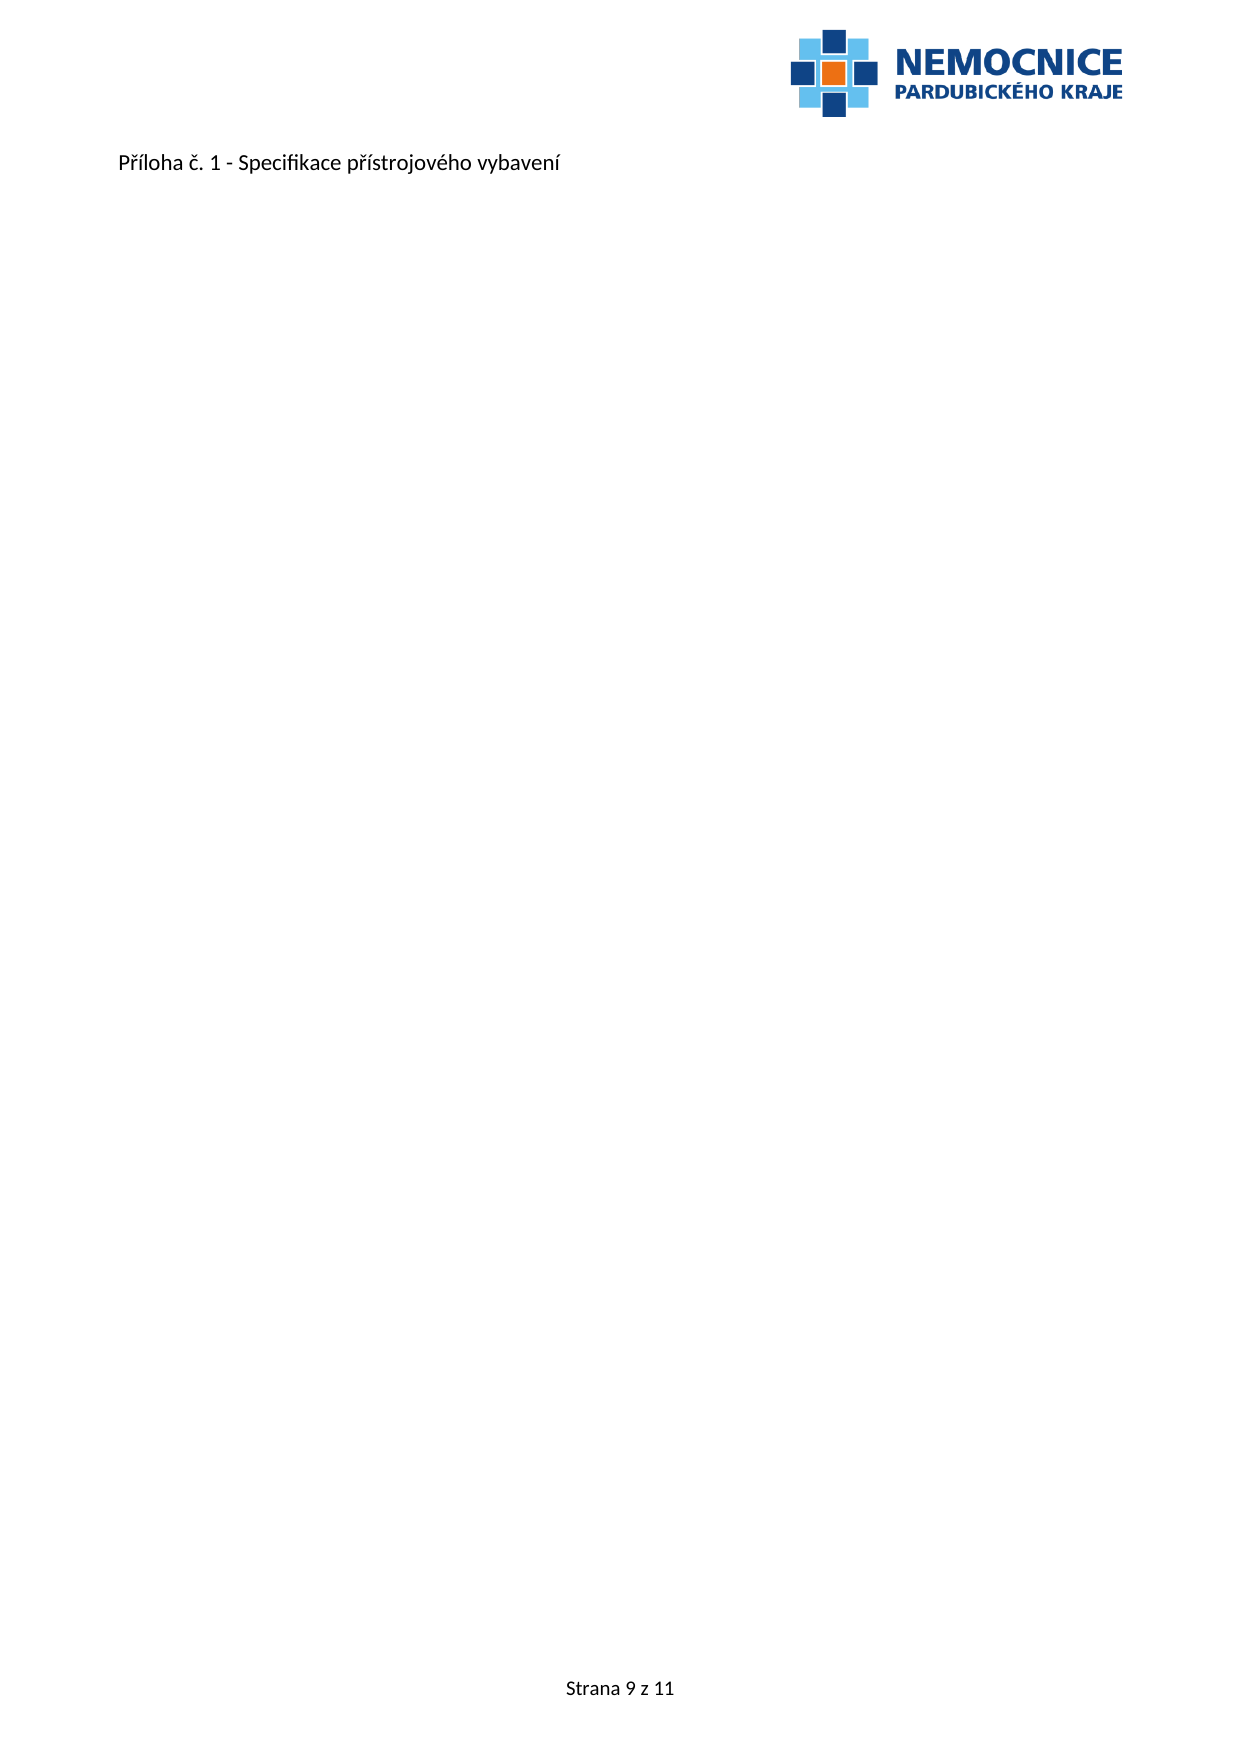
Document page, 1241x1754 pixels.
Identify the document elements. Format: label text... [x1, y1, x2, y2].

picture [789, 28, 1123, 118]
text Příloha č. 1 - Specifikace přístrojového vybavení [118, 148, 1122, 176]
